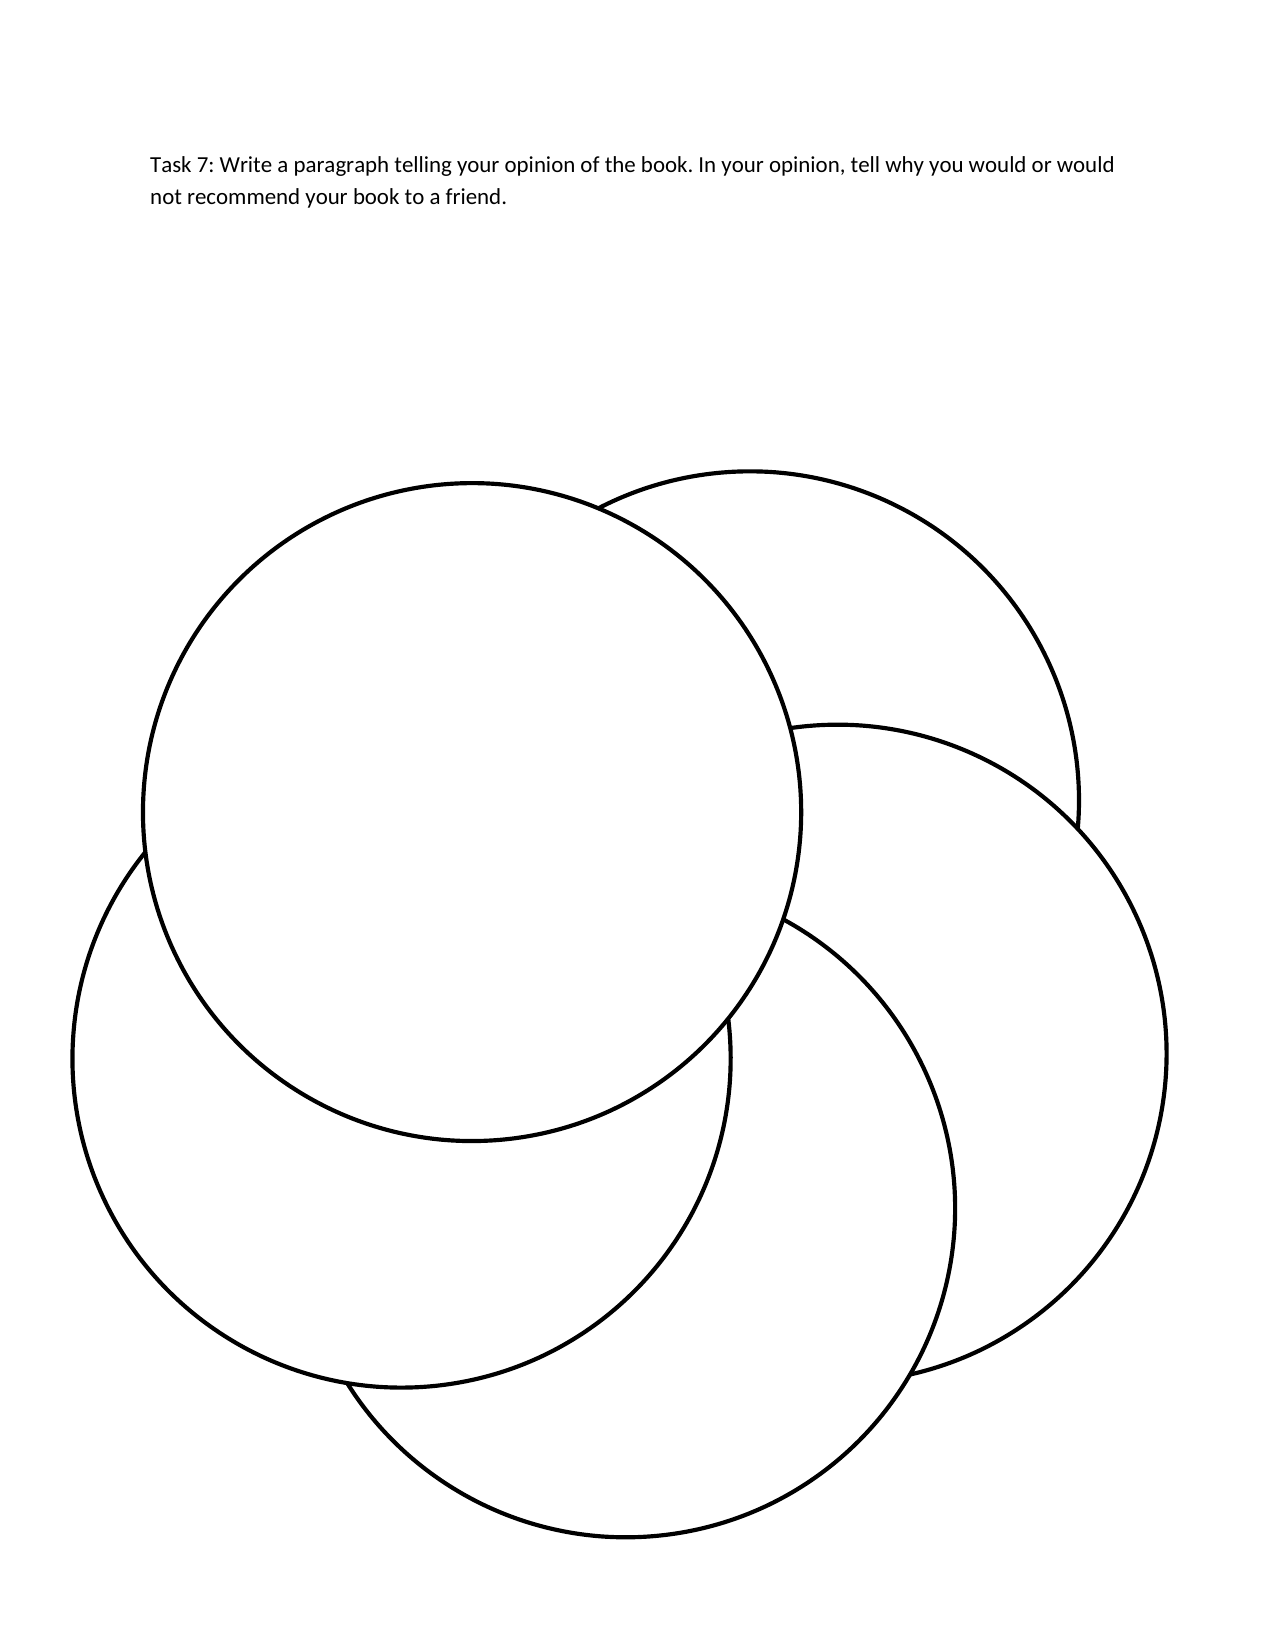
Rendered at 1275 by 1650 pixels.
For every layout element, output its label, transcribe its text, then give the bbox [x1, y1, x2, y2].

text Task 7: Write a paragraph telling your opinion of the book. In your opinion, tell why you would or would not recommend your book to a friend. [150, 150, 1125, 210]
